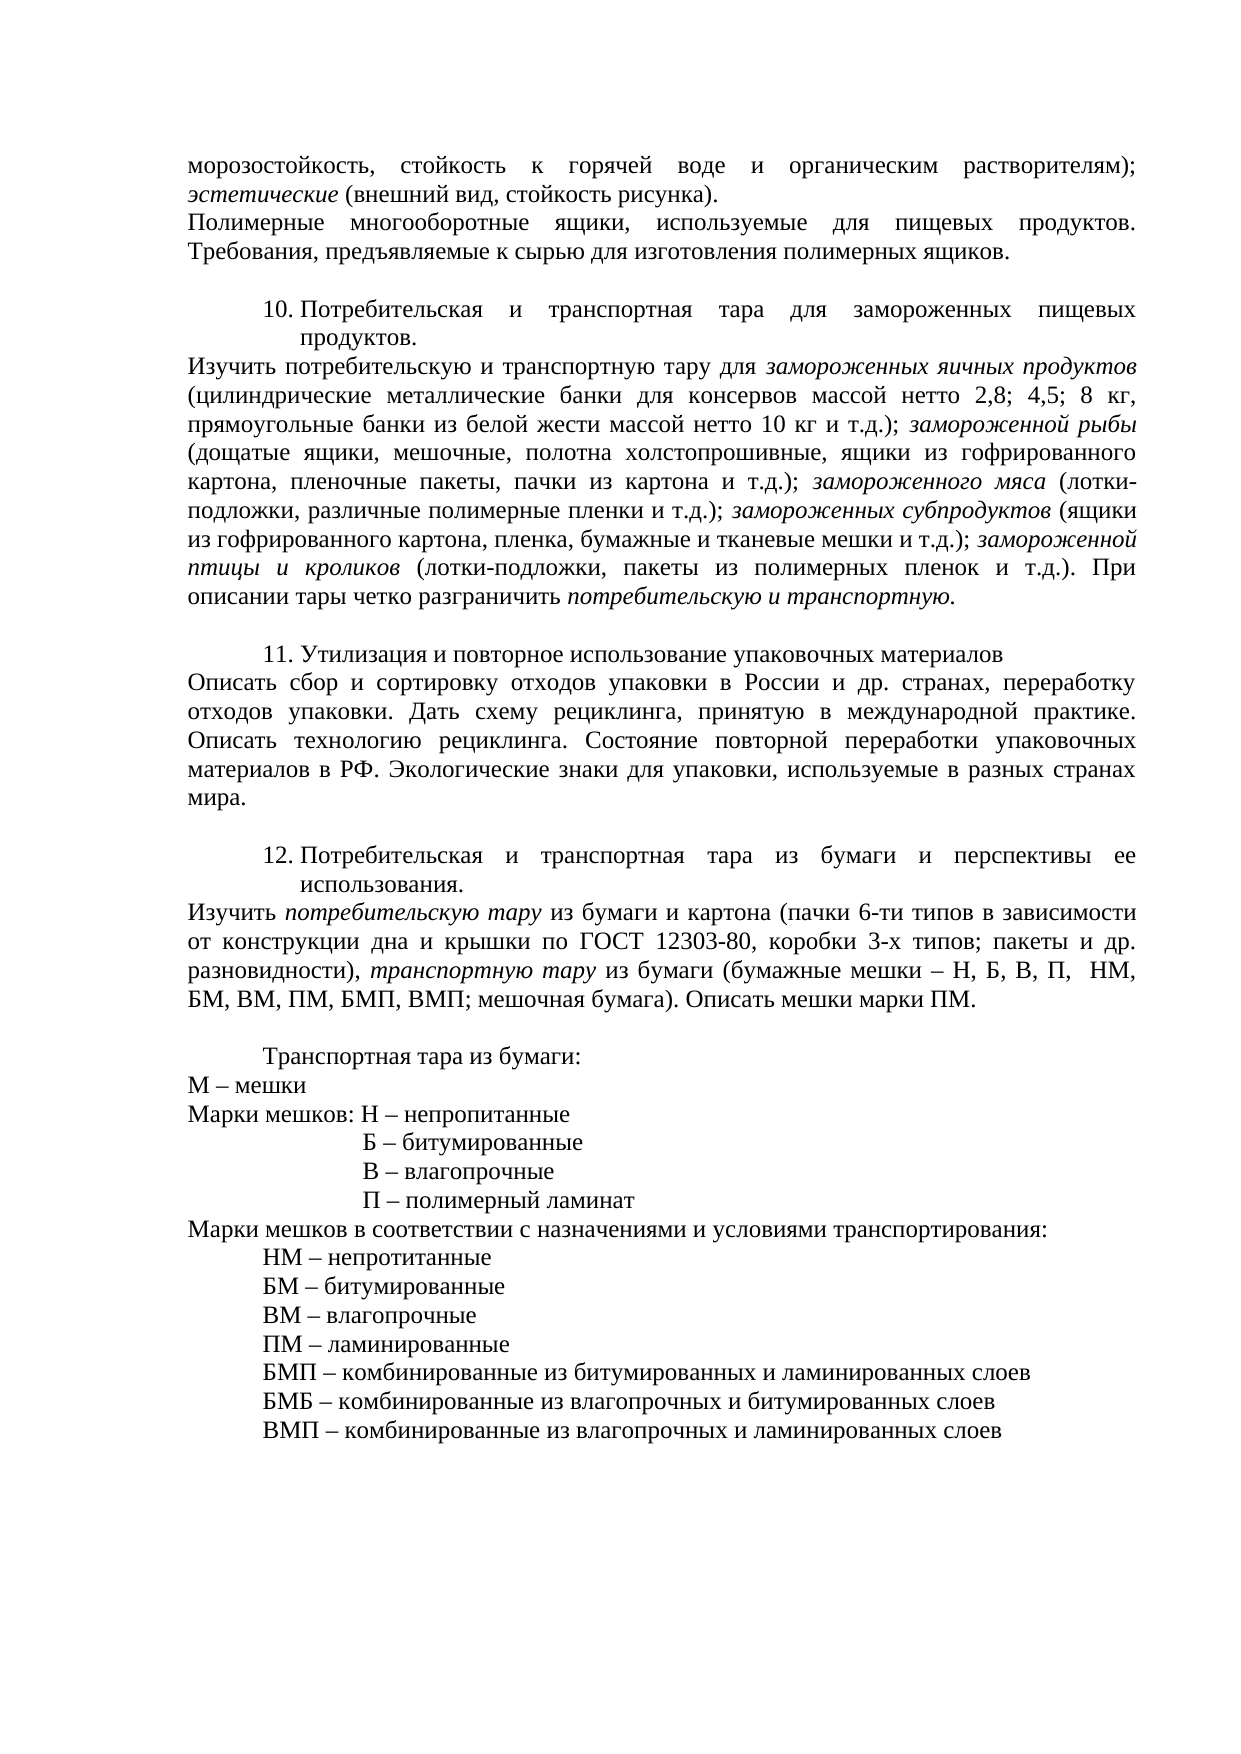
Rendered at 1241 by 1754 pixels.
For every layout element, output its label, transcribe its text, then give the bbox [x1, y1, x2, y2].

text Марки мешков в соответствии с назначениями и условиями транспортирования: [187, 1214, 1137, 1242]
text Изучить потребительскую тару из бумаги и картона (пачки 6-ти типов в зависимости от конструкции дна и крышки по ГОСТ 12303-80, коробки 3-х типов; пакеты и др. разновидности), транспортную тару из бумаги (бумажные мешки – Н, Б, В, П, НМ, БМ, ВМ, ПМ, БМП, ВМП; мешочная бумага). Описать мешки марки ПМ. [187, 897, 1137, 1012]
list Утилизация и повторное использование упаковочных материалов [262, 639, 1137, 667]
list Потребительская и транспортная тара для замороженных пищевых продуктов. [262, 294, 1137, 351]
text Изучить потребительскую и транспортную тару для замороженных яичных продуктов (цилиндрические металлические банки для консервов массой нетто 2,8; 4,5; , прямоугольные банки из белой жести массой нетто и т.д.); замороженной рыбы (дощатые ящики, мешочные, полотна холстопрошивные, ящики из гофрированного картона, пленочные пакеты, пачки из картона и т.д.); замороженного мяса (лотки-подложки, различные полимерные пленки и т.д.); замороженных субпродуктов (ящики из гофрированного картона, пленка, бумажные и тканевые мешки и т.д.); замороженной птицы и кроликов (лотки-подложки, пакеты из полимерных пленок и т.д.). При описании тары четко разграничить потребительскую и транспортную. [187, 351, 1137, 610]
text БМ – битумированные [187, 1271, 1137, 1300]
text П – полимерный ламинат [187, 1185, 1137, 1214]
text В – влагопрочные [187, 1156, 1137, 1185]
text БМБ – комбинированные из влагопрочных и битумированных слоев [187, 1386, 1137, 1415]
text Б – битумированные [187, 1127, 1137, 1156]
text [187, 150, 1137, 207]
text БМП – комбинированные из битумированных и ламинированных слоев [187, 1357, 1137, 1386]
text ПМ – ламинированные [187, 1329, 1137, 1357]
text ВМ – влагопрочные [187, 1300, 1137, 1329]
text ВМП – комбинированные из влагопрочных и ламинированных слоев [187, 1415, 1137, 1444]
text Марки мешков: Н – непропитанные [187, 1099, 1137, 1127]
text Описать сбор и сортировку отходов упаковки в России и др. странах, переработку отходов упаковки. Дать схему рециклинга, принятую в международной практике. Описать технологию рециклинга. Состояние повторной переработки упаковочных материалов в РФ. Экологические знаки для упаковки, используемые в разных странах мира. [187, 667, 1137, 811]
text М – мешки [187, 1070, 1137, 1099]
text Транспортная тара из бумаги: [187, 1041, 1137, 1070]
text Полимерные многооборотные ящики, используемые для пищевых продуктов. Требования, предъявляемые к сырью для изготовления полимерных ящиков. [187, 207, 1137, 265]
text НМ – непротитанные [187, 1242, 1137, 1271]
list Потребительская и транспортная тара из бумаги и перспективы ее использования. [262, 840, 1137, 897]
